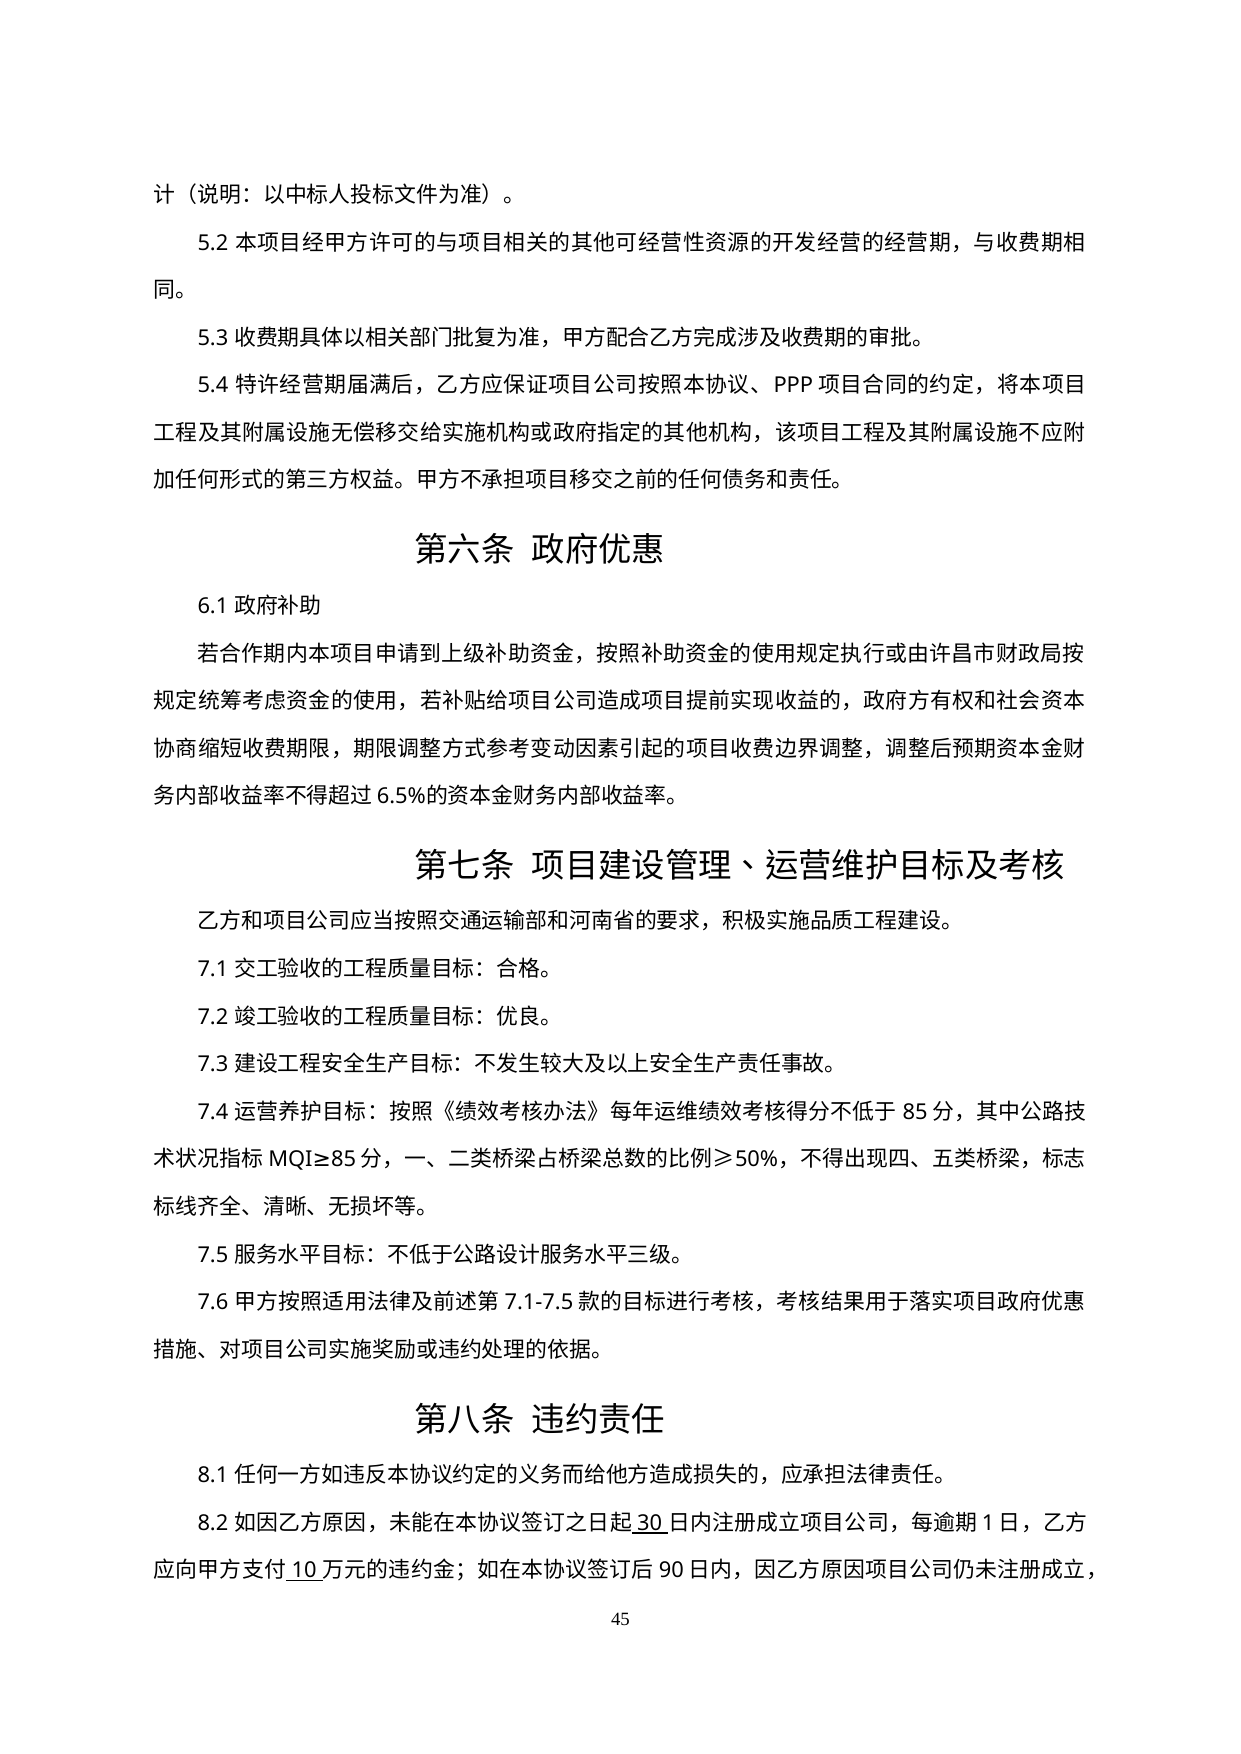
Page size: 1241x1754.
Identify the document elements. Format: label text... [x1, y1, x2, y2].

text 7.1 交工验收的工程质量目标：合格。 [153, 951, 1087, 983]
subtitle 第七条 项目建设管理、运营维护目标及考核 [414, 842, 1087, 887]
text 7.5 服务水平目标：不低于公路设计服务水平三级。 [153, 1237, 1087, 1268]
text 7.2 竣工验收的工程质量目标：优良。 [153, 999, 1087, 1030]
text 5.4 特许经营期届满后，乙方应保证项目公司按照本协议、PPP项目合同的约定，将本项目工程及其附属设施无偿移交给实施机构或政府指定的其他机构，该项目工程及其附属设施不应附加任何形式的第三方权益。甲方不承担项目移交之前的任何债务和责任。 [153, 367, 1087, 494]
subtitle 第八条 违约责任 [414, 1396, 1087, 1441]
text 5.3 收费期具体以相关部门批复为准，甲方配合乙方完成涉及收费期的审批。 [153, 320, 1087, 352]
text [153, 1505, 1087, 1584]
text 8.1 任何一方如违反本协议约定的义务而给他方造成损失的，应承担法律责任。 [153, 1457, 1087, 1489]
text 乙方和项目公司应当按照交通运输部和河南省的要求，积极实施品质工程建设。 [153, 903, 1087, 935]
subtitle 第六条 政府优惠 [414, 526, 1087, 572]
text 7.3 建设工程安全生产目标：不发生较大及以上安全生产责任事故。 [153, 1046, 1087, 1078]
text 若合作期内本项目申请到上级补助资金，按照补助资金的使用规定执行或由许昌市财政局按规定统筹考虑资金的使用，若补贴给项目公司造成项目提前实现收益的，政府方有权和社会资本协商缩短收费期限，期限调整方式参考变动因素引起的项目收费边界调整，调整后预期资本金财务内部收益率不得超过6.5%的资本金财务内部收益率。 [153, 636, 1087, 810]
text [153, 177, 1087, 209]
text 6.1 政府补助 [153, 588, 1087, 620]
text 7.4 运营养护目标：按照《绩效考核办法》每年运维绩效考核得分不低于85分，其中公路技术状况指标MQI≥85分，一、二类桥梁占桥梁总数的比例≥50%，不得出现四、五类桥梁，标志标线齐全、清晰、无损坏等。 [153, 1094, 1087, 1221]
text 7.6 甲方按照适用法律及前述第7.1-7.5款的目标进行考核，考核结果用于落实项目政府优惠措施、对项目公司实施奖励或违约处理的依据。 [153, 1284, 1087, 1363]
text 5.2 本项目经甲方许可的与项目相关的其他可经营性资源的开发经营的经营期，与收费期相同。 [153, 225, 1087, 304]
